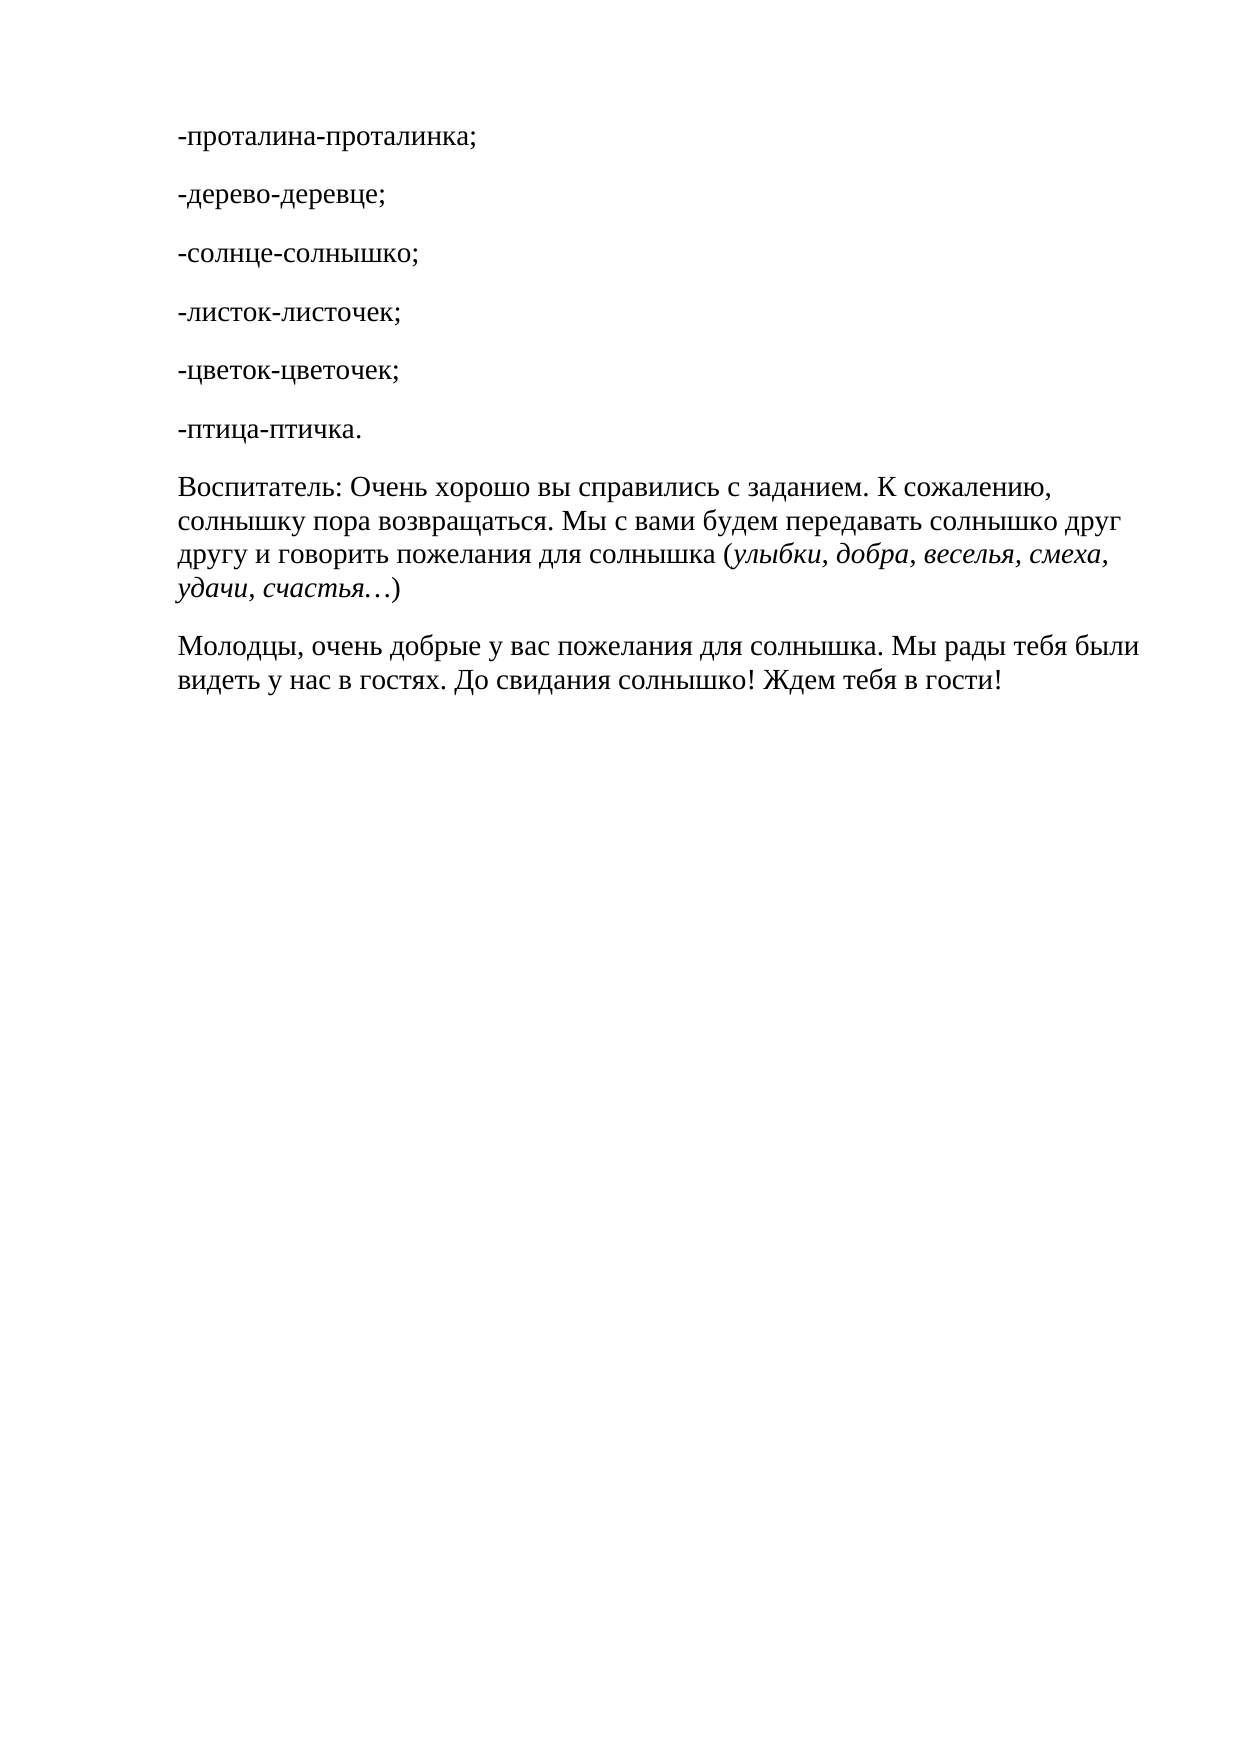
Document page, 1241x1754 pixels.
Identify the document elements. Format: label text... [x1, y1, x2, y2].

text -дерево-деревце; [177, 177, 1152, 210]
text Молодцы, очень добрые у вас пожелания для солнышка. Мы рады тебя были видеть у нас в гостях. До свидания солнышко! Ждем тебя в гости! [177, 628, 1152, 696]
text -птица-птичка. [177, 411, 1152, 444]
text Воспитатель: Очень хорошо вы справились с заданием. К сожалению, солнышку пора возвращаться. Мы с вами будем передавать солнышко друг другу и говорить пожелания для солнышка (улыбки, добра, веселья, смеха, удачи, счастья…) [177, 469, 1152, 603]
text -листок-листочек; [177, 294, 1152, 327]
text -цветок-цветочек; [177, 352, 1152, 386]
text -проталина-проталинка; [177, 118, 1152, 152]
text -солнце-солнышко; [177, 235, 1152, 269]
